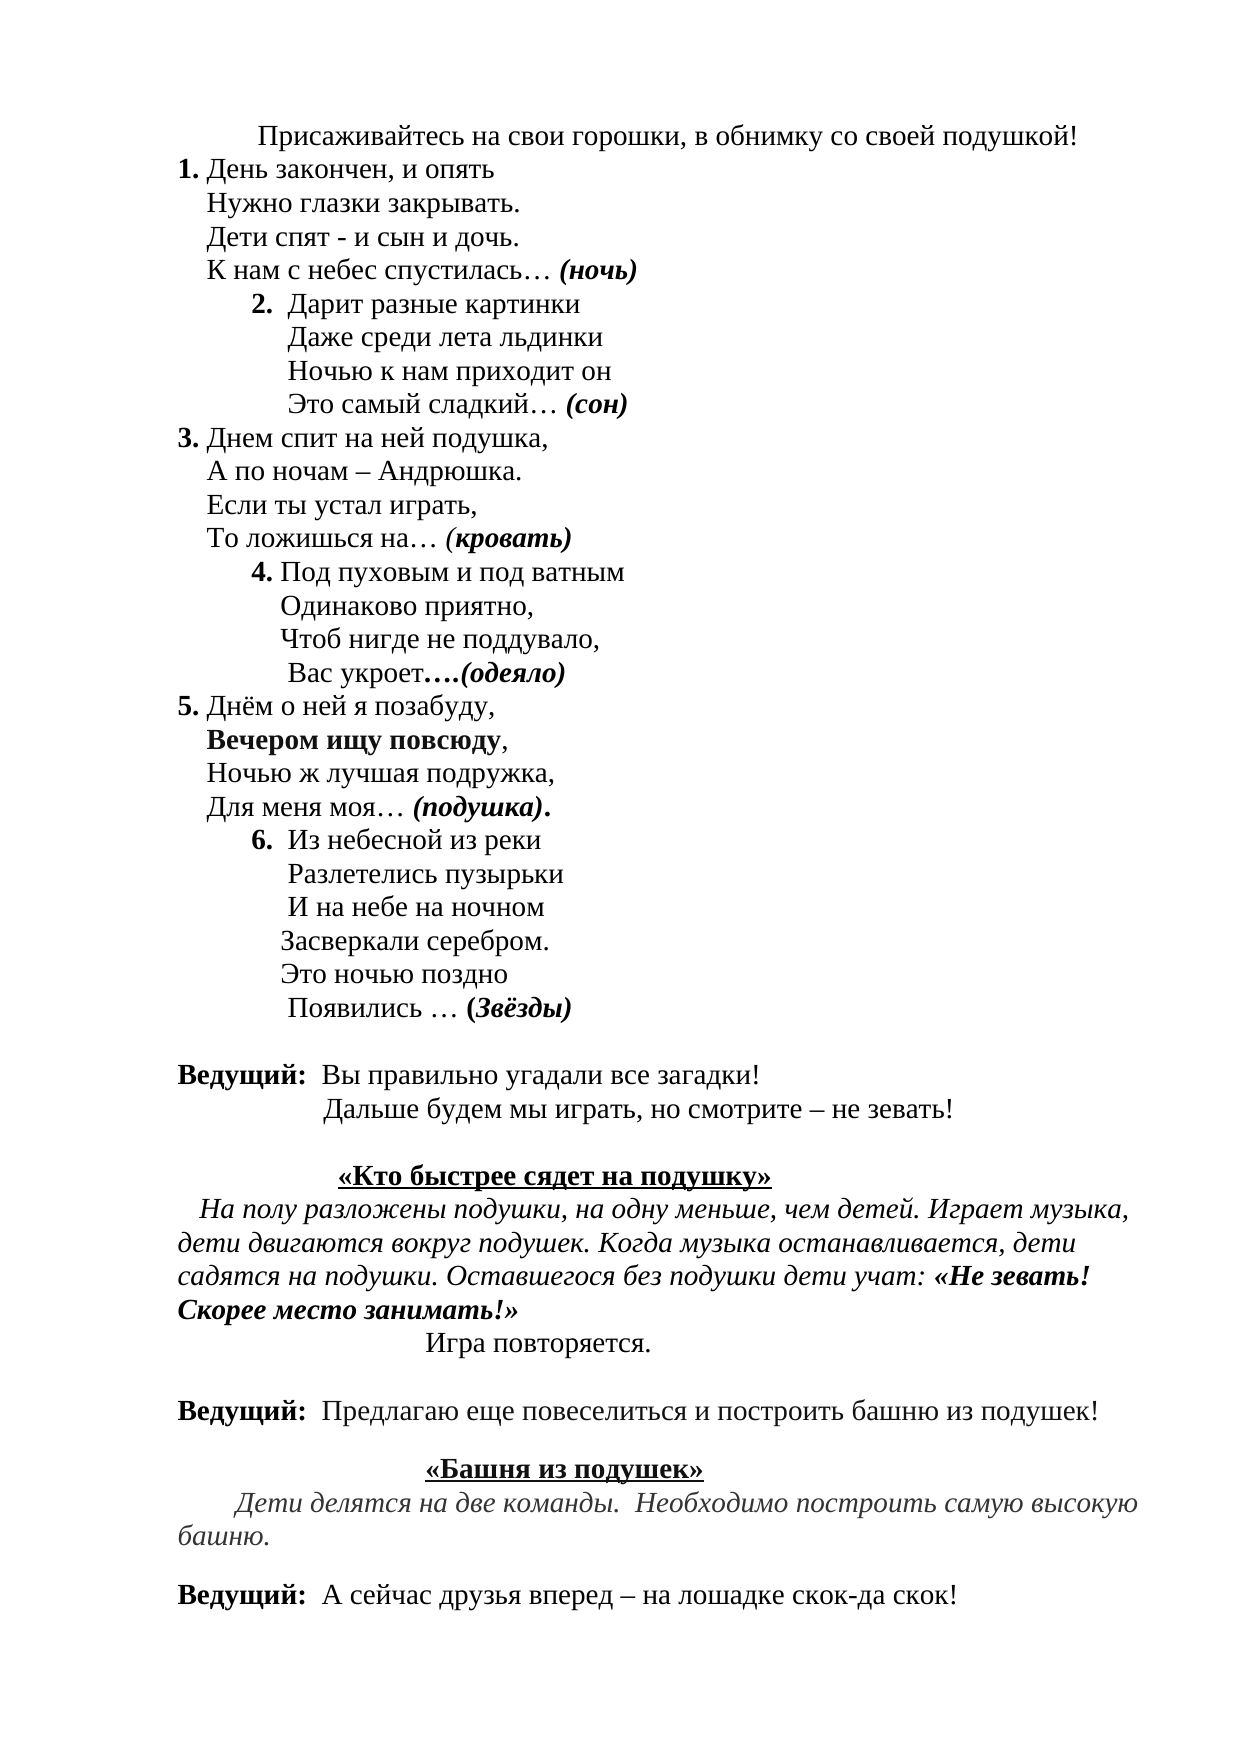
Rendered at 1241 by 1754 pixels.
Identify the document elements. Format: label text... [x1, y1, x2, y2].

text «Кто быстрее сядет на подушку» [177, 1158, 1152, 1191]
text На полу разложены подушки, на одну меньше, чем детей. Играет музыка, дети двигаются вокруг подушек. Когда музыка останавливается, дети садятся на подушки. Оставшегося без подушки дети учат: «Не зевать! Скорее место занимать!» [177, 1191, 1152, 1326]
text 5. Днём о ней я позабуду, [177, 688, 1152, 722]
text Ночью ж лучшая подружка, [177, 755, 1152, 789]
text И на небе на ночном [251, 889, 1152, 923]
text 4. Под пуховым и под ватным [251, 554, 1152, 588]
text 1. День закончен, и опять [177, 152, 1152, 185]
text Ведущий: А сейчас друзья вперед – на лошадке скок-да скок! [177, 1577, 1152, 1610]
text «Башня из подушек» Дети делятся на две команды. Необходимо построить самую высокую башню. [177, 1451, 1152, 1552]
text Присаживайтесь на свои горошки, в обнимку со своей подушкой! [177, 118, 1152, 152]
text Ведущий: Предлагаю еще повеселиться и построить башню из подушек! [177, 1393, 1152, 1426]
text А по ночам – Андрюшка. [177, 453, 1152, 487]
text Вечером ищу повсюду, [177, 722, 1152, 755]
text Нужно глазки закрывать. [177, 185, 1152, 219]
text Это самый сладкий… (сон) [251, 386, 1152, 420]
text 6. Из небесной из реки [251, 822, 1152, 856]
text Для меня моя… (подушка). [177, 789, 1152, 822]
text Одинаково приятно, [251, 588, 1152, 621]
text Дети спят - и сын и дочь. [177, 219, 1152, 252]
text Игра повторяется. [177, 1326, 1152, 1359]
text Ночью к нам приходит он [251, 353, 1152, 386]
text Чтоб нигде не поддувало, [251, 621, 1152, 655]
text То ложишься на… (кровать) [177, 521, 1152, 554]
text Разлетелись пузырьки [251, 856, 1152, 889]
text 3. Днем спит на ней подушка, [177, 420, 1152, 453]
text Ведущий: Вы правильно угадали все загадки! [177, 1057, 1152, 1091]
text Дальше будем мы играть, но смотрите – не зевать! [177, 1091, 1152, 1124]
text Если ты устал играть, [177, 487, 1152, 521]
text Засверкали серебром. [251, 923, 1152, 957]
text Вас укроет….(одеяло) [251, 655, 1152, 688]
text К нам с небес спустилась… (ночь) [177, 252, 1152, 286]
text Появились … (Звёзды) [251, 990, 1152, 1024]
text Это ночью поздно [251, 957, 1152, 990]
text 2. Дарит разные картинки [251, 286, 1152, 319]
text Даже среди лета льдинки [251, 319, 1152, 353]
